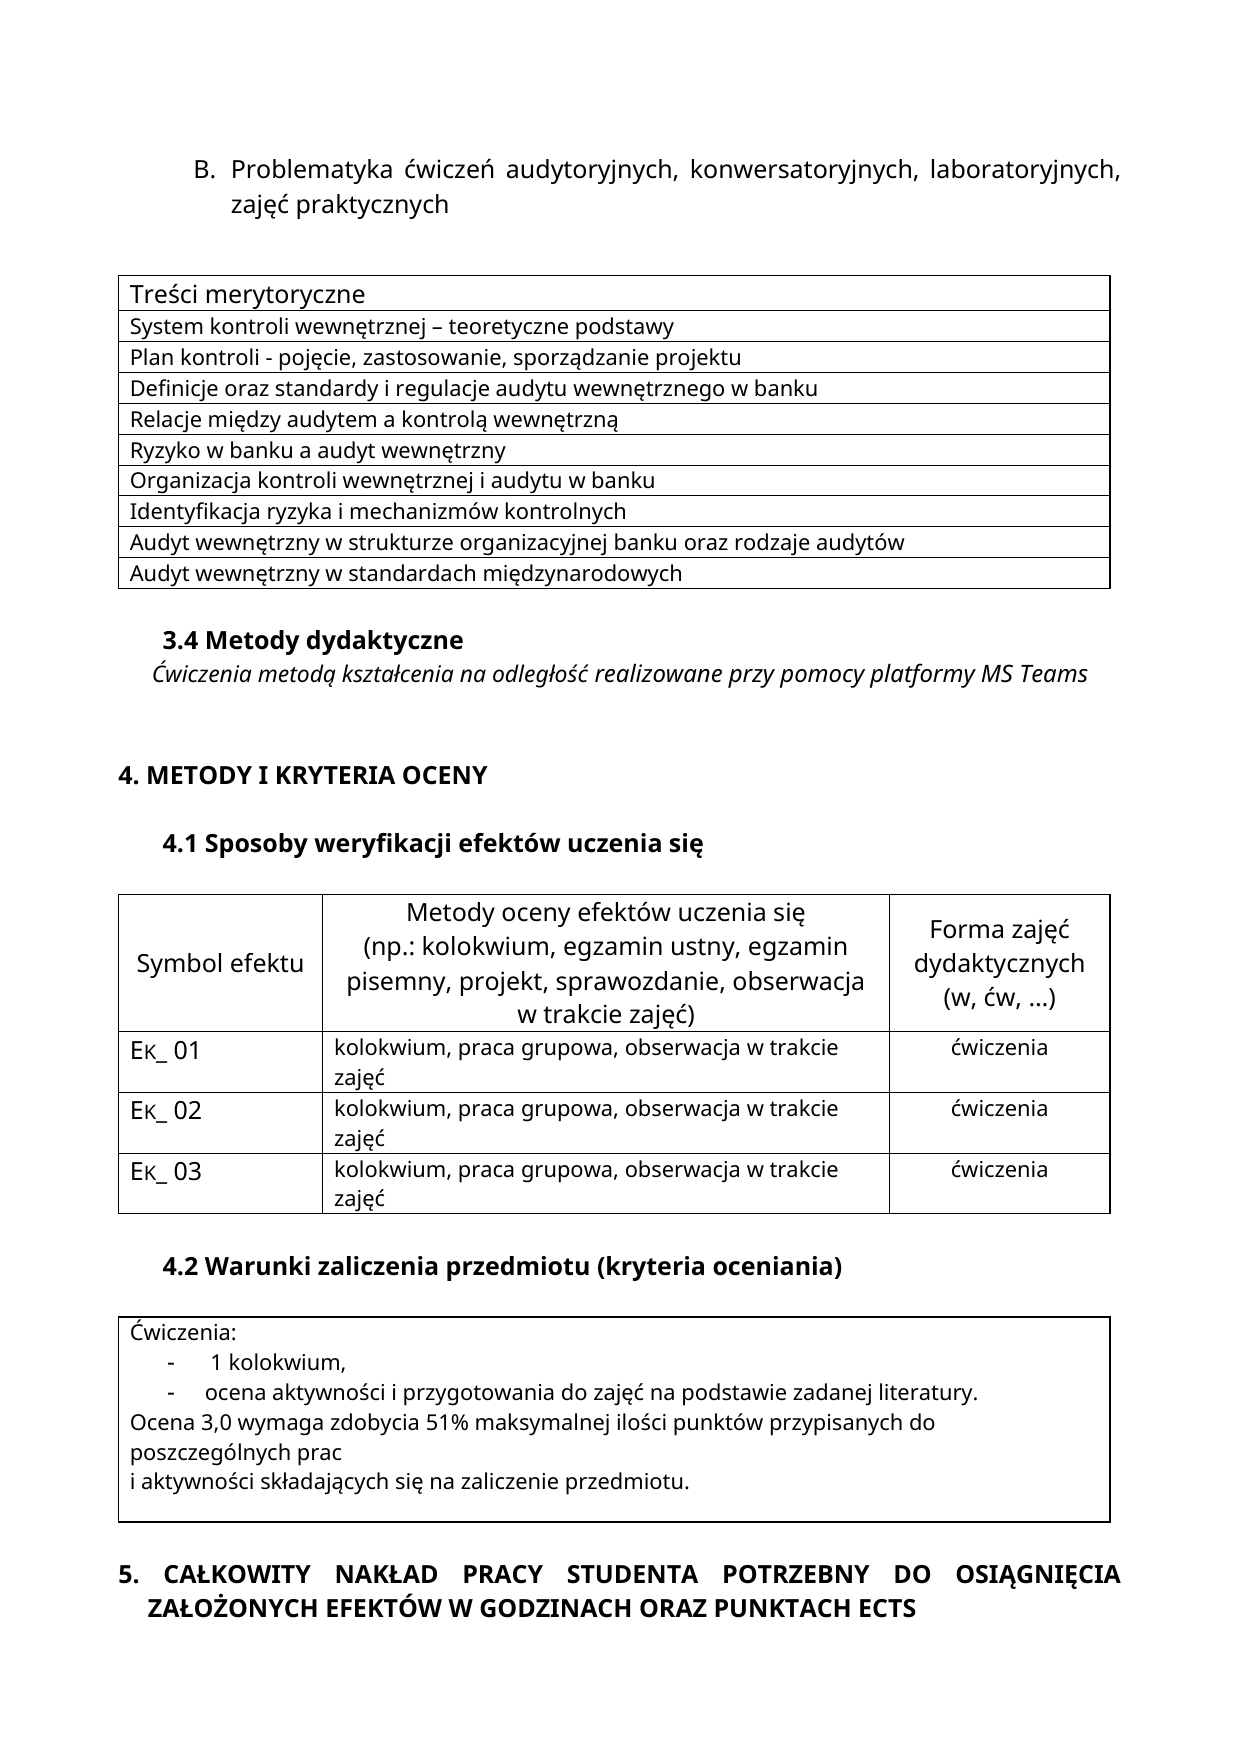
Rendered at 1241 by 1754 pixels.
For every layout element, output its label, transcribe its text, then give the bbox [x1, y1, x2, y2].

table_cell ćwiczenia [890, 1154, 1109, 1213]
table_cell kolokwium, praca grupowa, obserwacja w trakcie zajęć [385, 1154, 889, 1213]
text 4. METODY I KRYTERIA OCENY [118, 758, 1122, 792]
table_cell Audyt wewnętrzny w strukturze organizacyjnej banku oraz rodzaje audytów [119, 527, 1109, 557]
table_cell kolokwium, praca grupowa, obserwacja w trakcie zajęć [385, 1032, 889, 1092]
table_cell Ek_ 02 [119, 1093, 322, 1152]
table_cell Audyt wewnętrzny w standardach międzynarodowych [119, 558, 1109, 588]
text 3.4 Metody dydaktyczne [162, 623, 1122, 657]
table_cell Identyfikacja ryzyka i mechanizmów kontrolnych [119, 496, 1109, 526]
table_cell Ek_ 01 [119, 1032, 322, 1092]
table_cell ćwiczenia [890, 1032, 1109, 1092]
table_cell kolokwium, praca grupowa, obserwacja w trakcie zajęć [385, 1093, 889, 1152]
table_cell Relacje między audytem a kontrolą wewnętrzną [119, 404, 1109, 434]
list Problematyka ćwiczeń audytoryjnych, konwersatoryjnych, laboratoryjnych, zajęć praktycznych [193, 152, 1122, 220]
text Ćwiczenia metodą kształcenia na odległość realizowane przy pomocy platformy MS Teams [118, 657, 1122, 689]
table_cell Organizacja kontroli wewnętrznej i audytu w banku [119, 466, 1109, 495]
table_header Forma zajęć dydaktycznych (w, ćw, …) [890, 895, 1109, 1031]
table_header Symbol efektu [119, 895, 322, 1031]
text 5. CAŁKOWITY NAKŁAD PRACY STUDENTA POTRZEBNY DO OSIĄGNIĘCIA ZAŁOŻONYCH EFEKTÓW W GODZINACH ORAZ PUNKTACH ECTS [118, 1556, 1122, 1624]
table_header Ćwiczenia: 1 kolokwium, ocena aktywności i przygotowania do zajęć na podstawie zadanej literatury. Ocena 3,0 wymaga zdobycia 51% maksymalnej ilości punktów przypisanych do poszczególnych prac i aktywności składających się na zaliczenie przedmiotu. [119, 1318, 1109, 1521]
table_cell ćwiczenia [890, 1093, 1109, 1152]
text 4.1 Sposoby weryfikacji efektów uczenia się [162, 826, 1122, 860]
table_header Treści merytoryczne [119, 276, 1109, 310]
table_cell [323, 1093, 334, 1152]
table_cell System kontroli wewnętrznej – teoretyczne podstawy [119, 311, 1109, 341]
table_cell Ryzyko w banku a audyt wewnętrzny [119, 435, 1109, 464]
table_cell Definicje oraz standardy i regulacje audytu wewnętrznego w banku [119, 373, 1109, 403]
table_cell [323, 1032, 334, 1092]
table_header Metody oceny efektów uczenia się (np.: kolokwium, egzamin ustny, egzamin pisemny, projekt, sprawozdanie, obserwacja w trakcie zajęć) [323, 895, 889, 1031]
table_cell Plan kontroli - pojęcie, zastosowanie, sporządzanie projektu [119, 342, 1109, 372]
table_cell Ek_ 03 [119, 1154, 322, 1213]
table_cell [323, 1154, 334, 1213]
text 4.2 Warunki zaliczenia przedmiotu (kryteria oceniania) [162, 1248, 1122, 1282]
